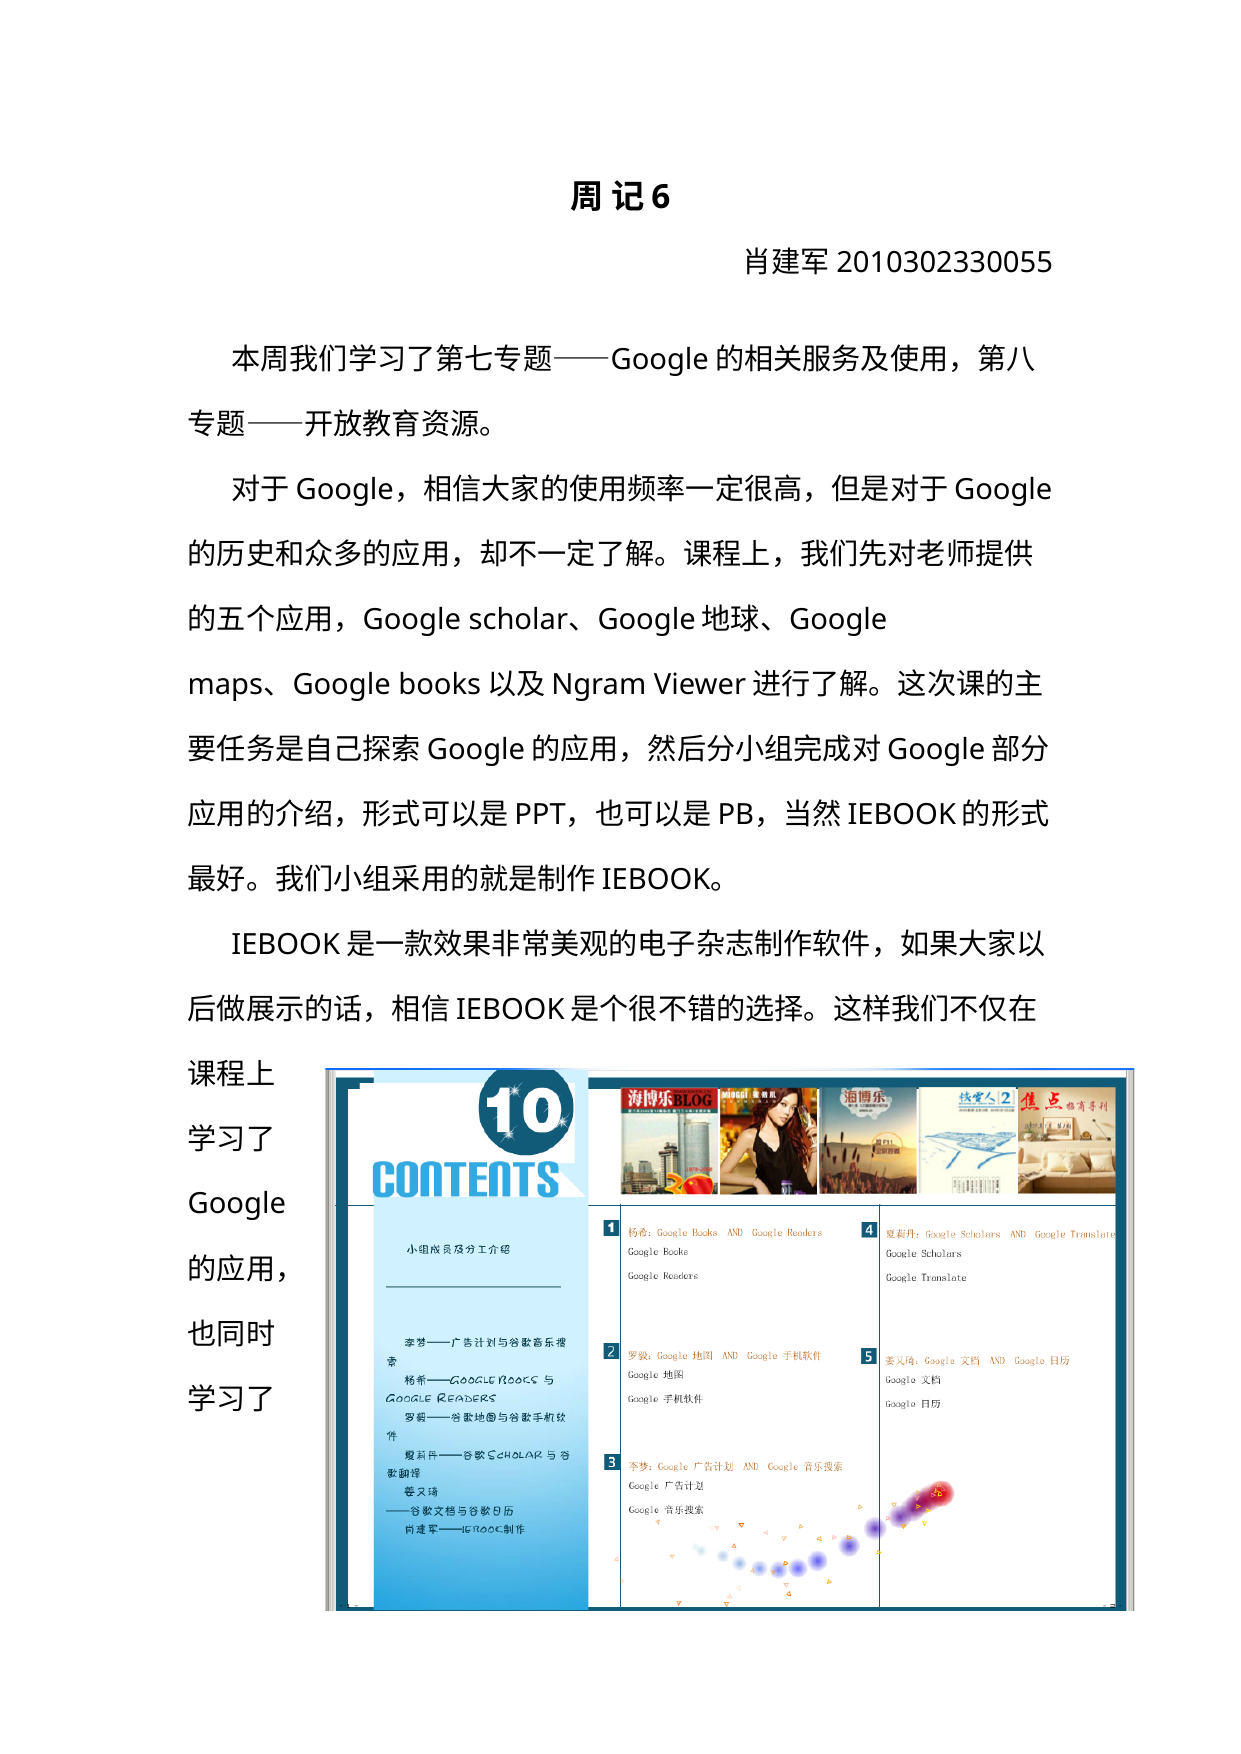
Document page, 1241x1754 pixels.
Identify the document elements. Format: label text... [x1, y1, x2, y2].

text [187, 909, 1053, 1429]
text 本周我们学习了第七专题——Google的相关服务及使用，第八专题——开放教育资源。 [187, 324, 1053, 454]
picture [325, 1068, 1135, 1611]
text 对于Google，相信大家的使用频率一定很高，但是对于Google的历史和众多的应用，却不一定了解。课程上，我们先对老师提供的五个应用，Google scholar、Google地球、Google maps、Google books以及Ngram Viewer进行了解。这次课的主要任务是自己探索Google的应用，然后分小组完成对Google部分应用的介绍，形式可以是PPT，也可以是PB，当然IEBOOK的形式最好。我们小组采用的就是制作IEBOOK。 [187, 454, 1053, 909]
text 肖建军 2010302330055 [187, 227, 1053, 292]
text 周 记6 [187, 162, 1053, 227]
